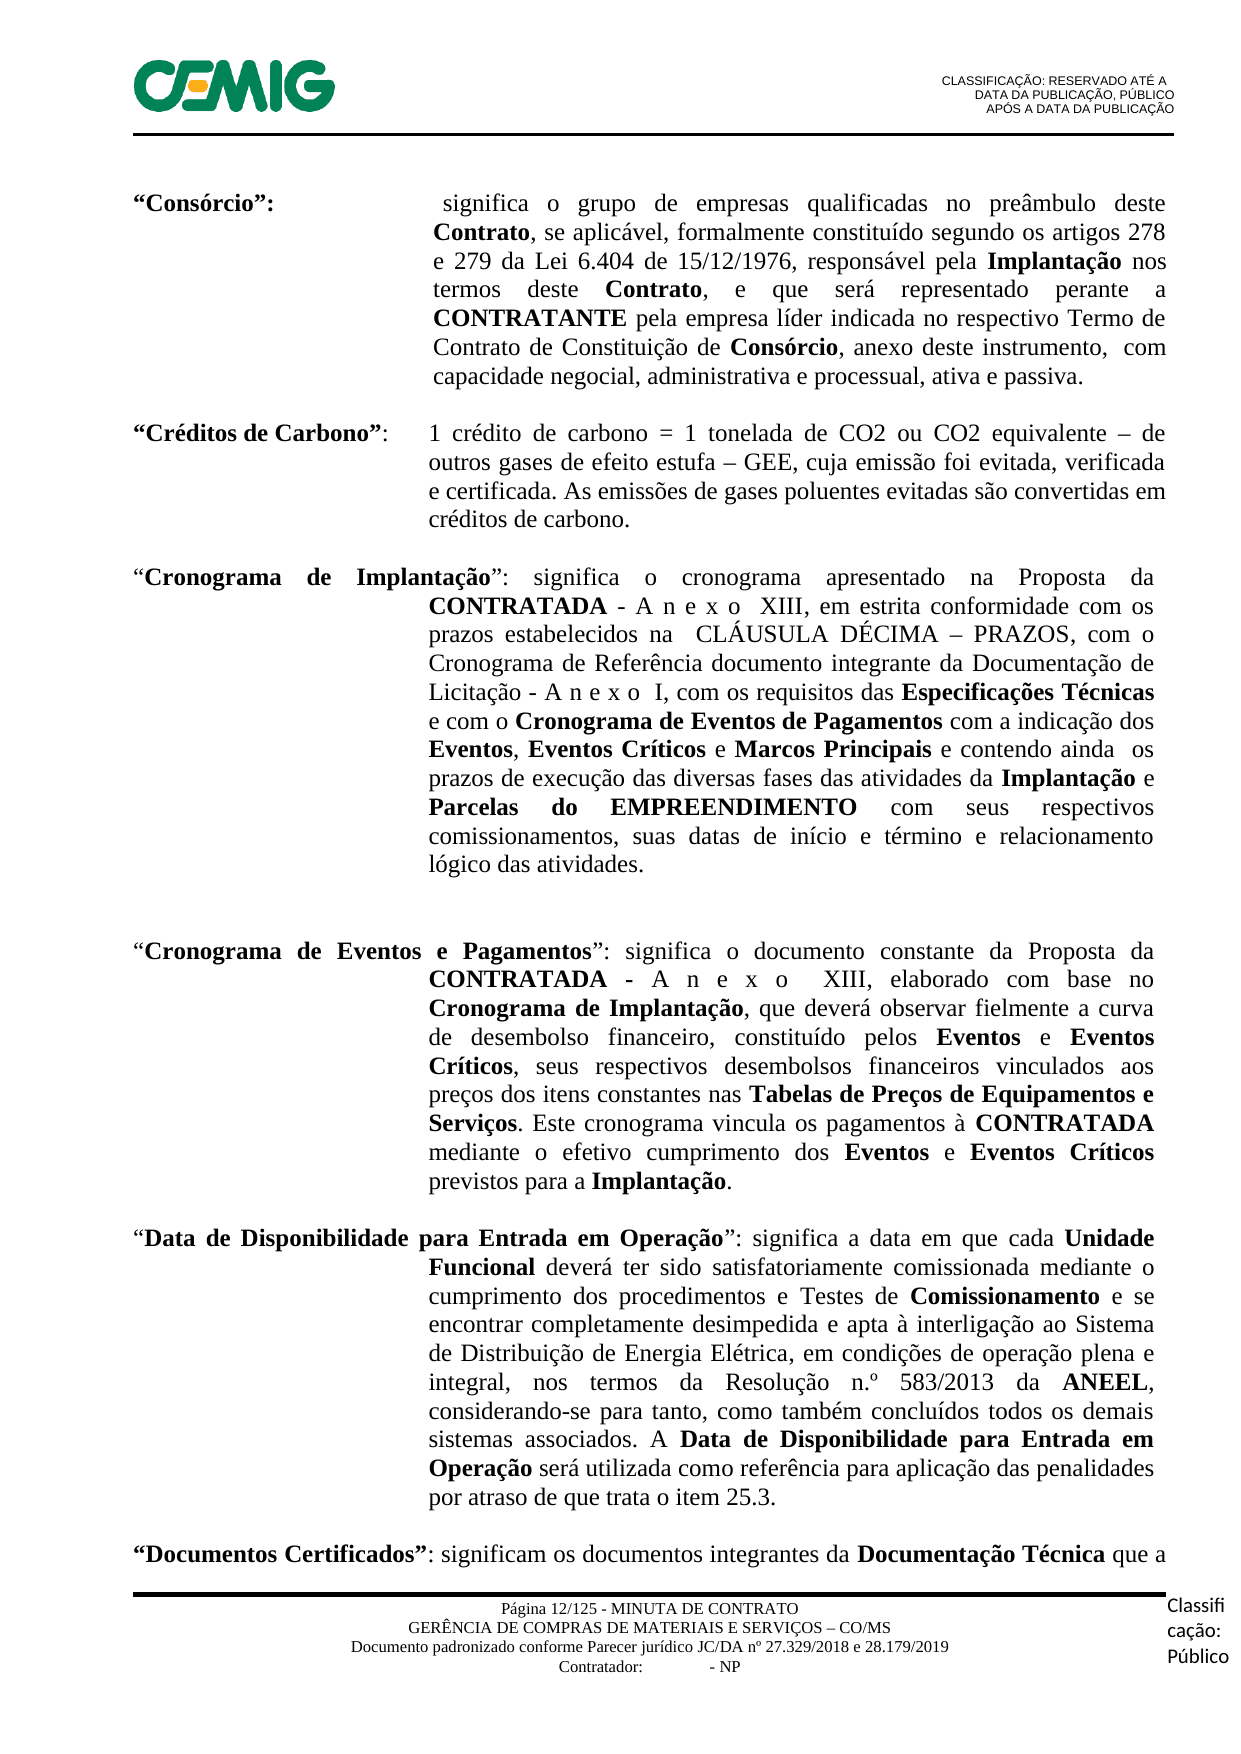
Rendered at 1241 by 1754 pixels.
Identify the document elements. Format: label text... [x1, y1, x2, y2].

text “Data de Disponibilidade para Entrada em Operação”: significa a data em que cada Unidade Funcional deverá ter sido satisfatoriamente comissionada mediante o cumprimento dos procedimentos e Testes de Comissionamento e se encontrar completamente desimpedida e apta à interligação ao Sistema de Distribuição de Energia Elétrica, em condições de operação plena e integral, nos termos da Resolução n.º 583/2013 da ANEEL, considerando-se para tanto, como também concluídos todos os demais sistemas associados. A Data de Disponibilidade para Entrada em Operação será utilizada como referência para aplicação das penalidades por atraso de que trata o item 25.3. [133, 1223, 1154, 1511]
text “Cronograma de Implantação”: significa o cronograma apresentado na Proposta da CONTRATADA - A n e x o XIII, em estrita conformidade com os prazos estabelecidos na CLÁUSULA DÉCIMA – PRAZOS, com o Cronograma de Referência documento integrante da Documentação de Licitação - A n e x o I, com os requisitos das Especificações Técnicas e com o Cronograma de Eventos de Pagamentos com a indicação dos Eventos, Eventos Críticos e Marcos Principais e contendo ainda os prazos de execução das diversas fases das atividades da Implantação e Parcelas do EMPREENDIMENTO com seus respectivos comissionamentos, suas datas de início e término e relacionamento lógico das atividades. [133, 562, 1154, 878]
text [133, 1539, 1166, 1568]
text “Cronograma de Eventos e Pagamentos”: significa o documento constante da Proposta da CONTRATADA - A n e x o XIII, elaborado com base no Cronograma de Implantação, que deverá observar fielmente a curva de desembolso financeiro, constituído pelos Eventos e Eventos Críticos, seus respectivos desembolsos financeiros vinculados aos preços dos itens constantes nas Tabelas de Preços de Equipamentos e Serviços. Este cronograma vincula os pagamentos à CONTRATADA mediante o efetivo cumprimento dos Eventos e Eventos Críticos previstos para a Implantação. [133, 936, 1154, 1194]
text “Consórcio”: significa o grupo de empresas qualificadas no preâmbulo deste Contrato, se aplicável, formalmente constituído segundo os artigos 278 e 279 da Lei 6.404 de 15/12/1976, responsável pela Implantação nos termos deste Contrato, e que será representado perante a CONTRATANTE pela empresa líder indicada no respectivo Termo de Contrato de Constituição de Consórcio, anexo deste instrumento, com capacidade negocial, administrativa e processual, ativa e passiva. [133, 188, 1166, 389]
text “Créditos de Carbono”: 1 crédito de carbono = 1 tonelada de CO2 ou CO2 equivalente – de outros gases de efeito estufa – GEE, cuja emissão foi evitada, verificada e certificada. As emissões de gases poluentes evitadas são convertidas em créditos de carbono. [133, 418, 1166, 533]
picture [132, 59, 336, 113]
